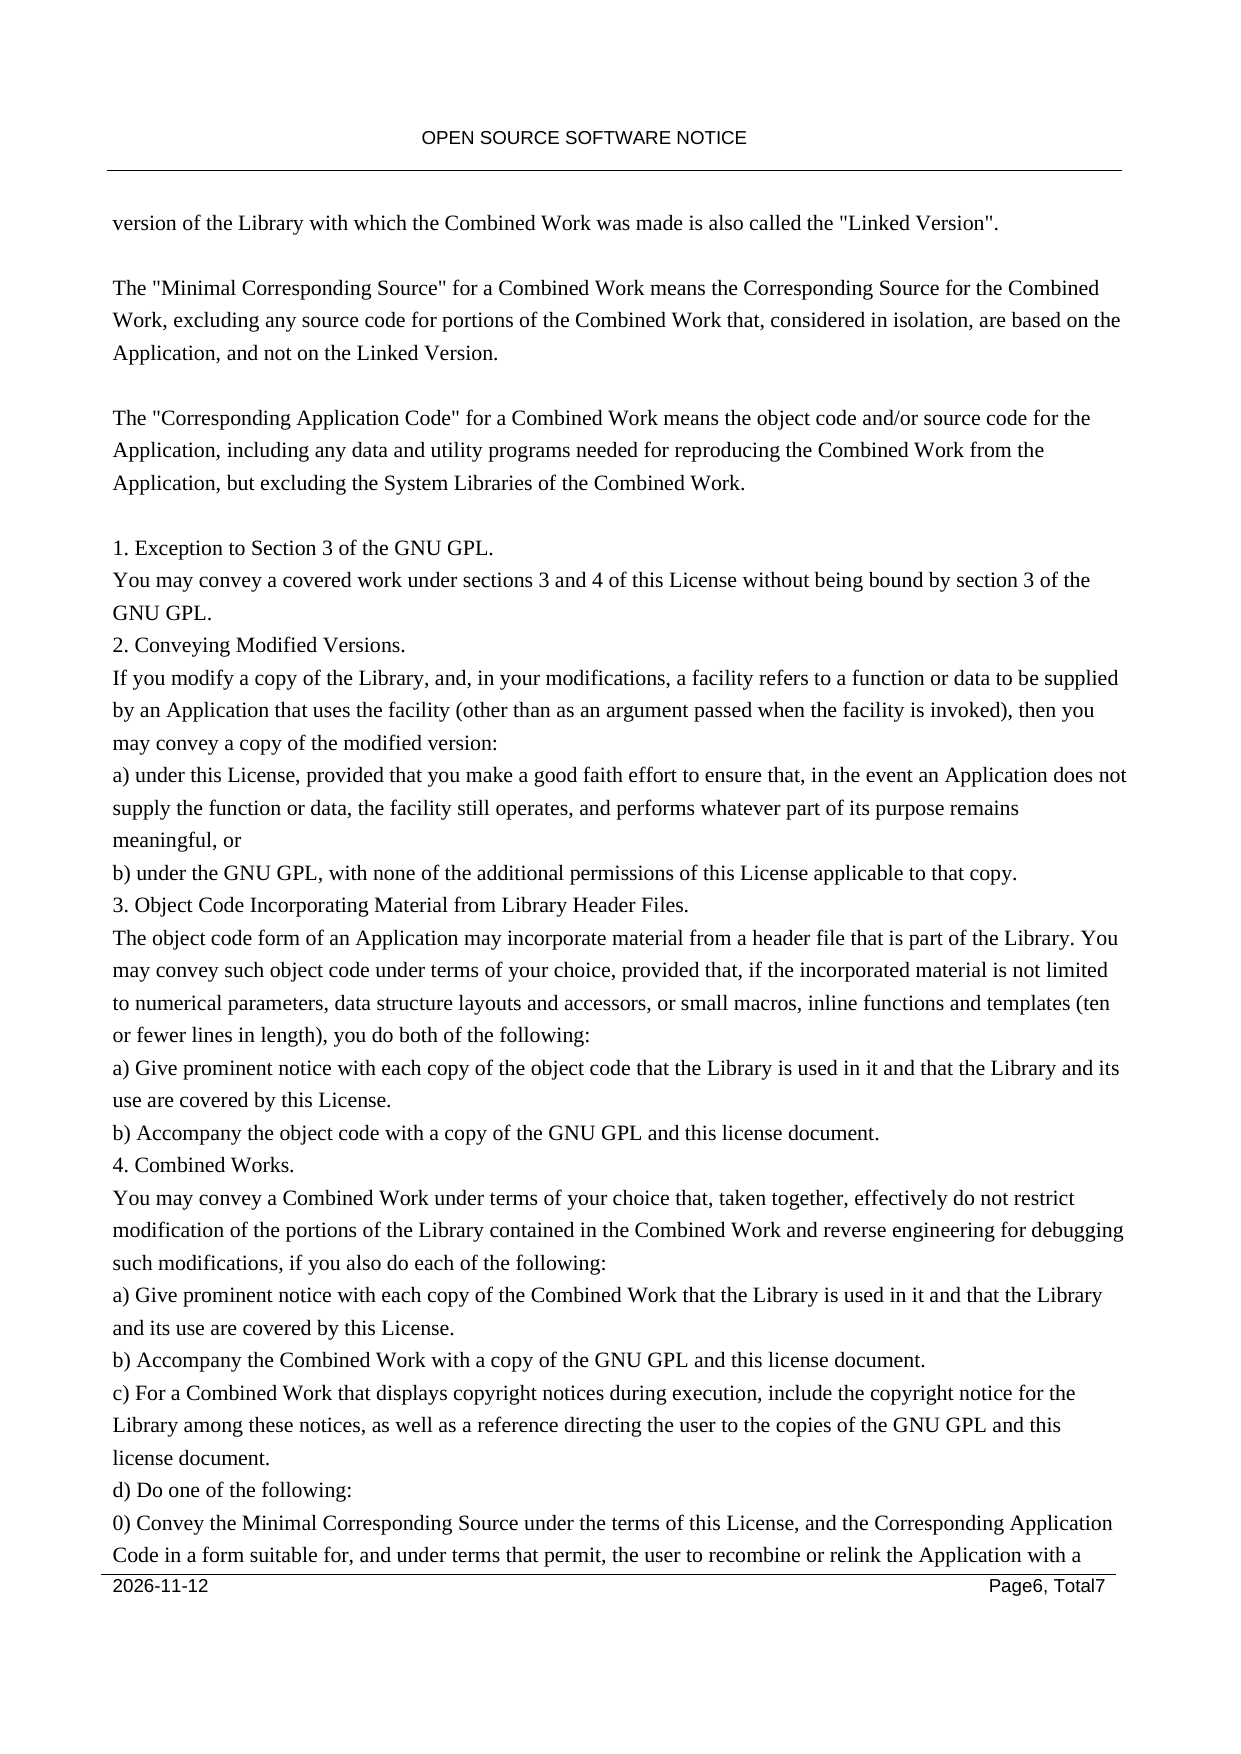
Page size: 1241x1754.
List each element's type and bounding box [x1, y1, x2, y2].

text [112, 206, 1128, 1571]
